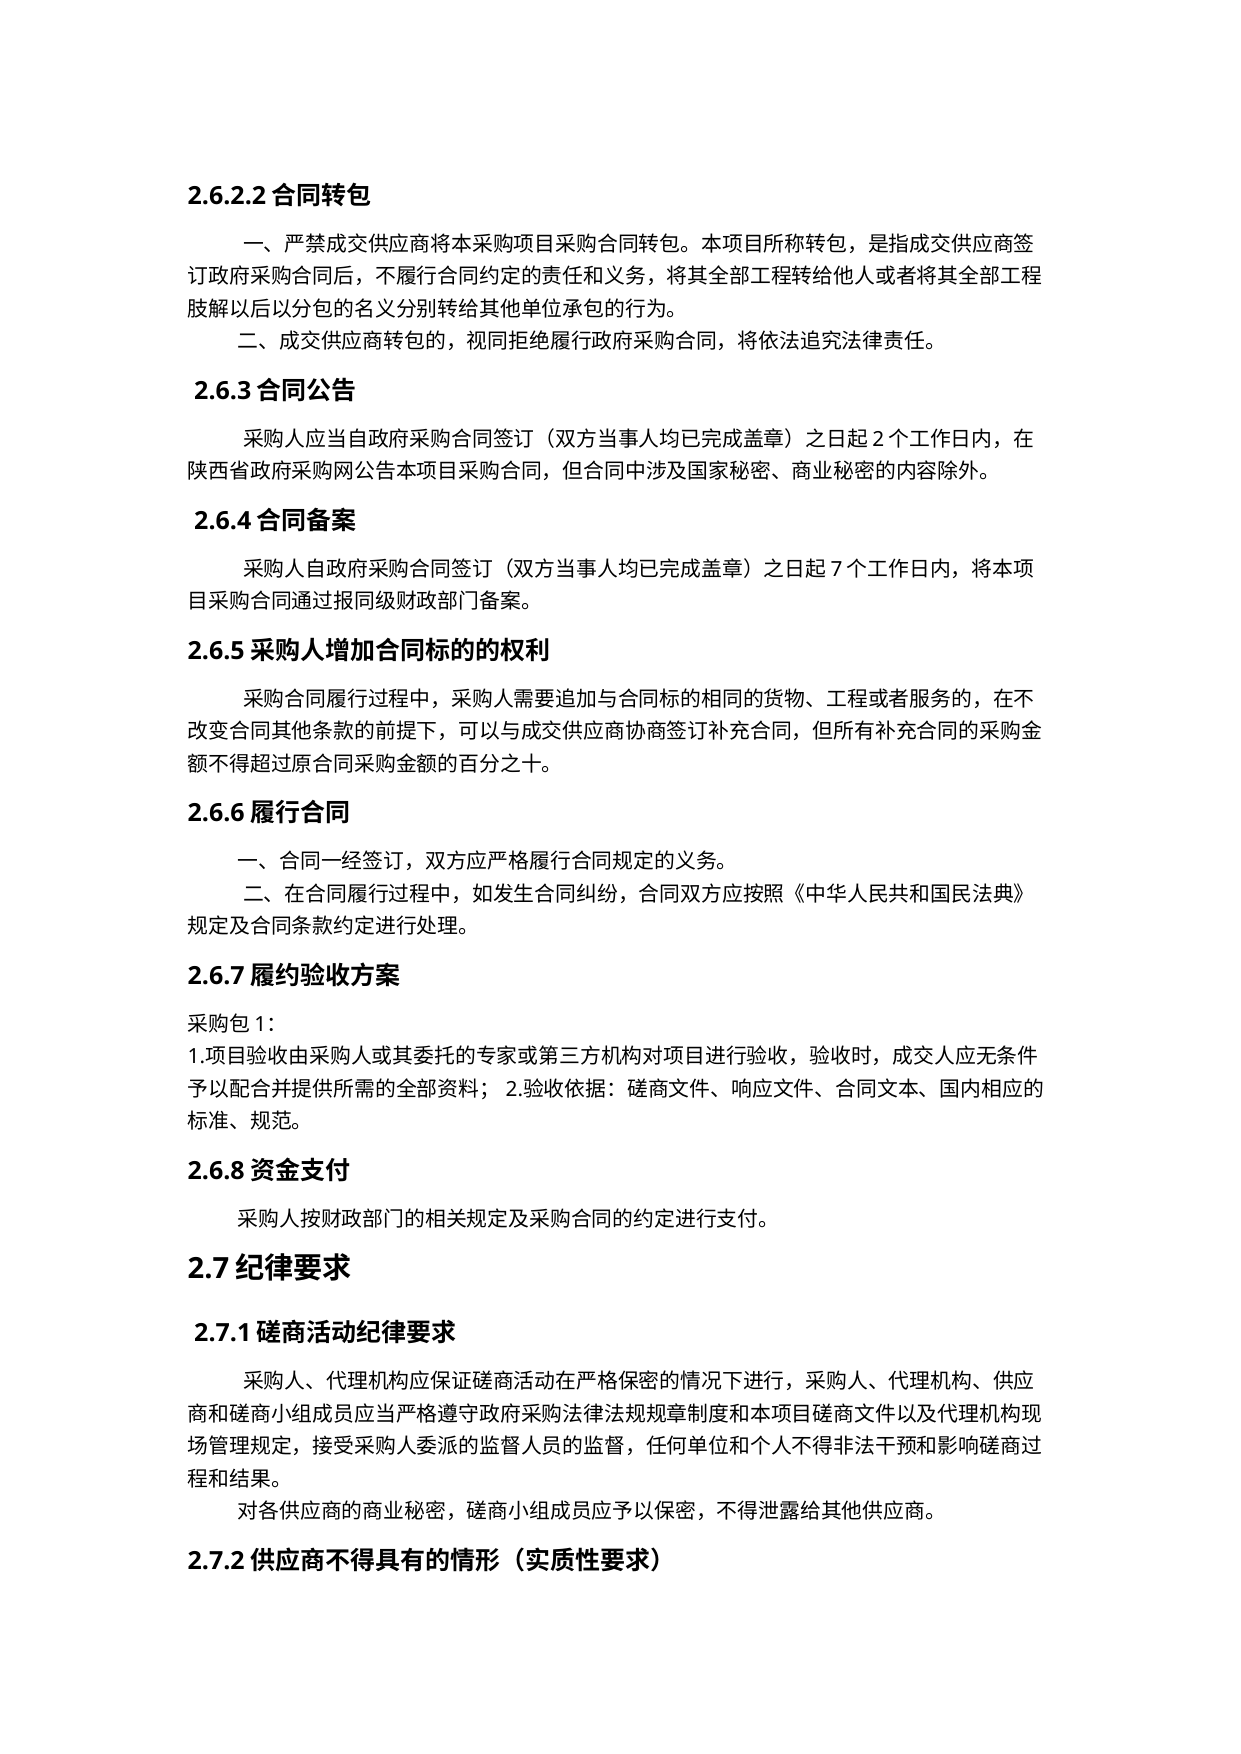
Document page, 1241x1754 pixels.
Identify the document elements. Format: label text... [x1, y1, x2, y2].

text 2.6.5采购人增加合同标的的权利 [187, 617, 1053, 682]
text 采购人自政府采购合同签订（双方当事人均已完成盖章）之日起7个工作日内，将本项目采购合同通过报同级财政部门备案。 [187, 552, 1053, 617]
text 二、成交供应商转包的，视同拒绝履行政府采购合同，将依法追究法律责任。 [187, 324, 1053, 357]
text 2.7.2供应商不得具有的情形（实质性要求） [187, 1527, 1053, 1592]
text 对各供应商的商业秘密，磋商小组成员应予以保密，不得泄露给其他供应商。 [187, 1494, 1053, 1527]
text 2.6.7履约验收方案 [187, 942, 1053, 1007]
text 2.7.1磋商活动纪律要求 [187, 1299, 1053, 1364]
text 1.项目验收由采购人或其委托的专家或第三方机构对项目进行验收，验收时，成交人应无条件予以配合并提供所需的全部资料； 2.验收依据：磋商文件、响应文件、合同文本、国内相应的标准、规范。 [187, 1039, 1053, 1137]
text 采购人应当自政府采购合同签订（双方当事人均已完成盖章）之日起2个工作日内，在陕西省政府采购网公告本项目采购合同，但合同中涉及国家秘密、商业秘密的内容除外。 [187, 422, 1053, 487]
text 一、合同一经签订，双方应严格履行合同规定的义务。 [187, 844, 1053, 877]
text 2.6.3合同公告 [187, 357, 1053, 422]
text 2.6.8资金支付 [187, 1137, 1053, 1202]
text 一、严禁成交供应商将本采购项目采购合同转包。本项目所称转包，是指成交供应商签订政府采购合同后，不履行合同约定的责任和义务，将其全部工程转给他人或者将其全部工程肢解以后以分包的名义分别转给其他单位承包的行为。 [187, 227, 1053, 324]
text 2.6.4合同备案 [187, 487, 1053, 552]
text 采购人按财政部门的相关规定及采购合同的约定进行支付。 [187, 1202, 1053, 1234]
text 2.7纪律要求 [187, 1234, 1053, 1299]
text 采购人、代理机构应保证磋商活动在严格保密的情况下进行，采购人、代理机构、供应商和磋商小组成员应当严格遵守政府采购法律法规规章制度和本项目磋商文件以及代理机构现场管理规定，接受采购人委派的监督人员的监督，任何单位和个人不得非法干预和影响磋商过程和结果。 [187, 1364, 1053, 1494]
text 采购合同履行过程中，采购人需要追加与合同标的相同的货物、工程或者服务的，在不改变合同其他条款的前提下，可以与成交供应商协商签订补充合同，但所有补充合同的采购金额不得超过原合同采购金额的百分之十。 [187, 682, 1053, 779]
text 2.6.6履行合同 [187, 779, 1053, 844]
text 2.6.2.2合同转包 [187, 162, 1053, 227]
text 采购包1： [187, 1007, 1053, 1039]
text 二、在合同履行过程中，如发生合同纠纷，合同双方应按照《中华人民共和国民法典》规定及合同条款约定进行处理。 [187, 877, 1053, 942]
